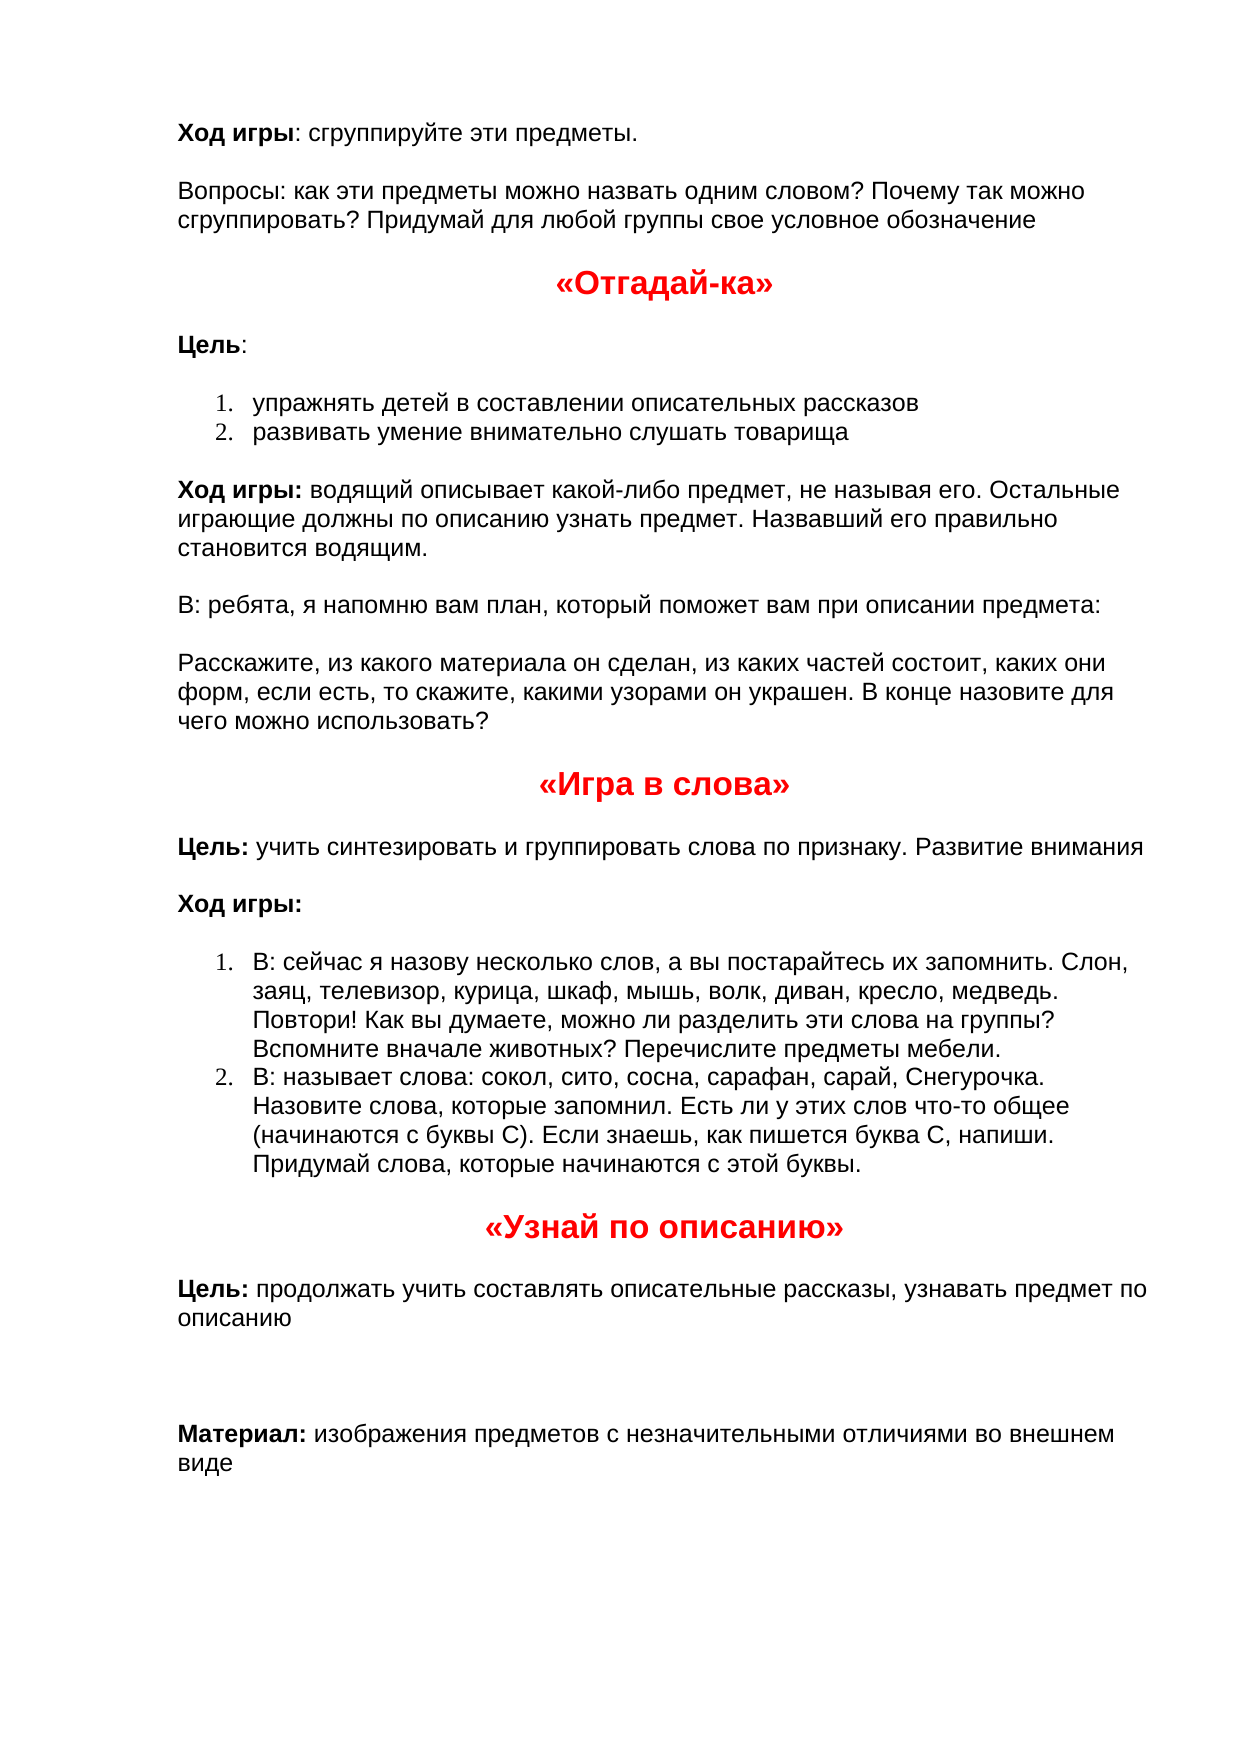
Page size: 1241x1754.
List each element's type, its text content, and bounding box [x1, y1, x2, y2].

text Вопросы: как эти предметы можно назвать одним словом? Почему так можно сгруппировать? Придумай для любой группы свое условное обозначение [177, 176, 1152, 233]
list В: называет слова: сокол, сито, сосна, сарафан, сарай, Снегурочка. Назовите слова, которые запомнил. Есть ли у этих слов что-то общее (начинаются с буквы С). Если знаешь, как пишется буква С, напиши. Придумай слова, которые начинаются с этой буквы. [215, 1062, 1152, 1177]
text Материал: изображения предметов с незначительными отличиями во внешнем виде [177, 1419, 1152, 1476]
text Ход игры: водящий описывает какой-либо предмет, не называя его. Остальные играющие должны по описанию узнать предмет. Назвавший его правильно становится водящим. [177, 475, 1152, 561]
text Расскажите, из какого материала он сделан, из каких частей состоит, каких они форм, если есть, то скажите, какими узорами он украшен. В конце назовите для чего можно использовать? [177, 648, 1152, 735]
text «Отгадай-ка» [177, 263, 1152, 301]
list развивать умение внимательно слушать товарища [215, 417, 1152, 446]
text «Игра в слова» [177, 764, 1152, 802]
text Ход игры: [177, 889, 1152, 918]
list упражнять детей в составлении описательных рассказов [215, 388, 1152, 417]
text В: ребята, я напомню вам план, который поможет вам при описании предмета: [177, 591, 1152, 619]
text Цель: продолжать учить составлять описательные рассказы, узнавать предмет по описанию [177, 1274, 1152, 1332]
text «Узнай по описанию» [177, 1207, 1152, 1245]
text Цель: [177, 330, 1152, 359]
list В: сейчас я назову несколько слов, а вы постарайтесь их запомнить. Слон, заяц, телевизор, курица, шкаф, мышь, волк, диван, кресло, медведь. Повтори! Как вы думаете, можно ли разделить эти слова на группы? Вспомните вначале животных? Перечислите предметы мебели. [215, 947, 1152, 1062]
text Цель: учить синтезировать и группировать слова по признаку. Развитие внимания [177, 831, 1152, 860]
text Ход игры: сгруппируйте эти предметы. [177, 118, 1152, 147]
